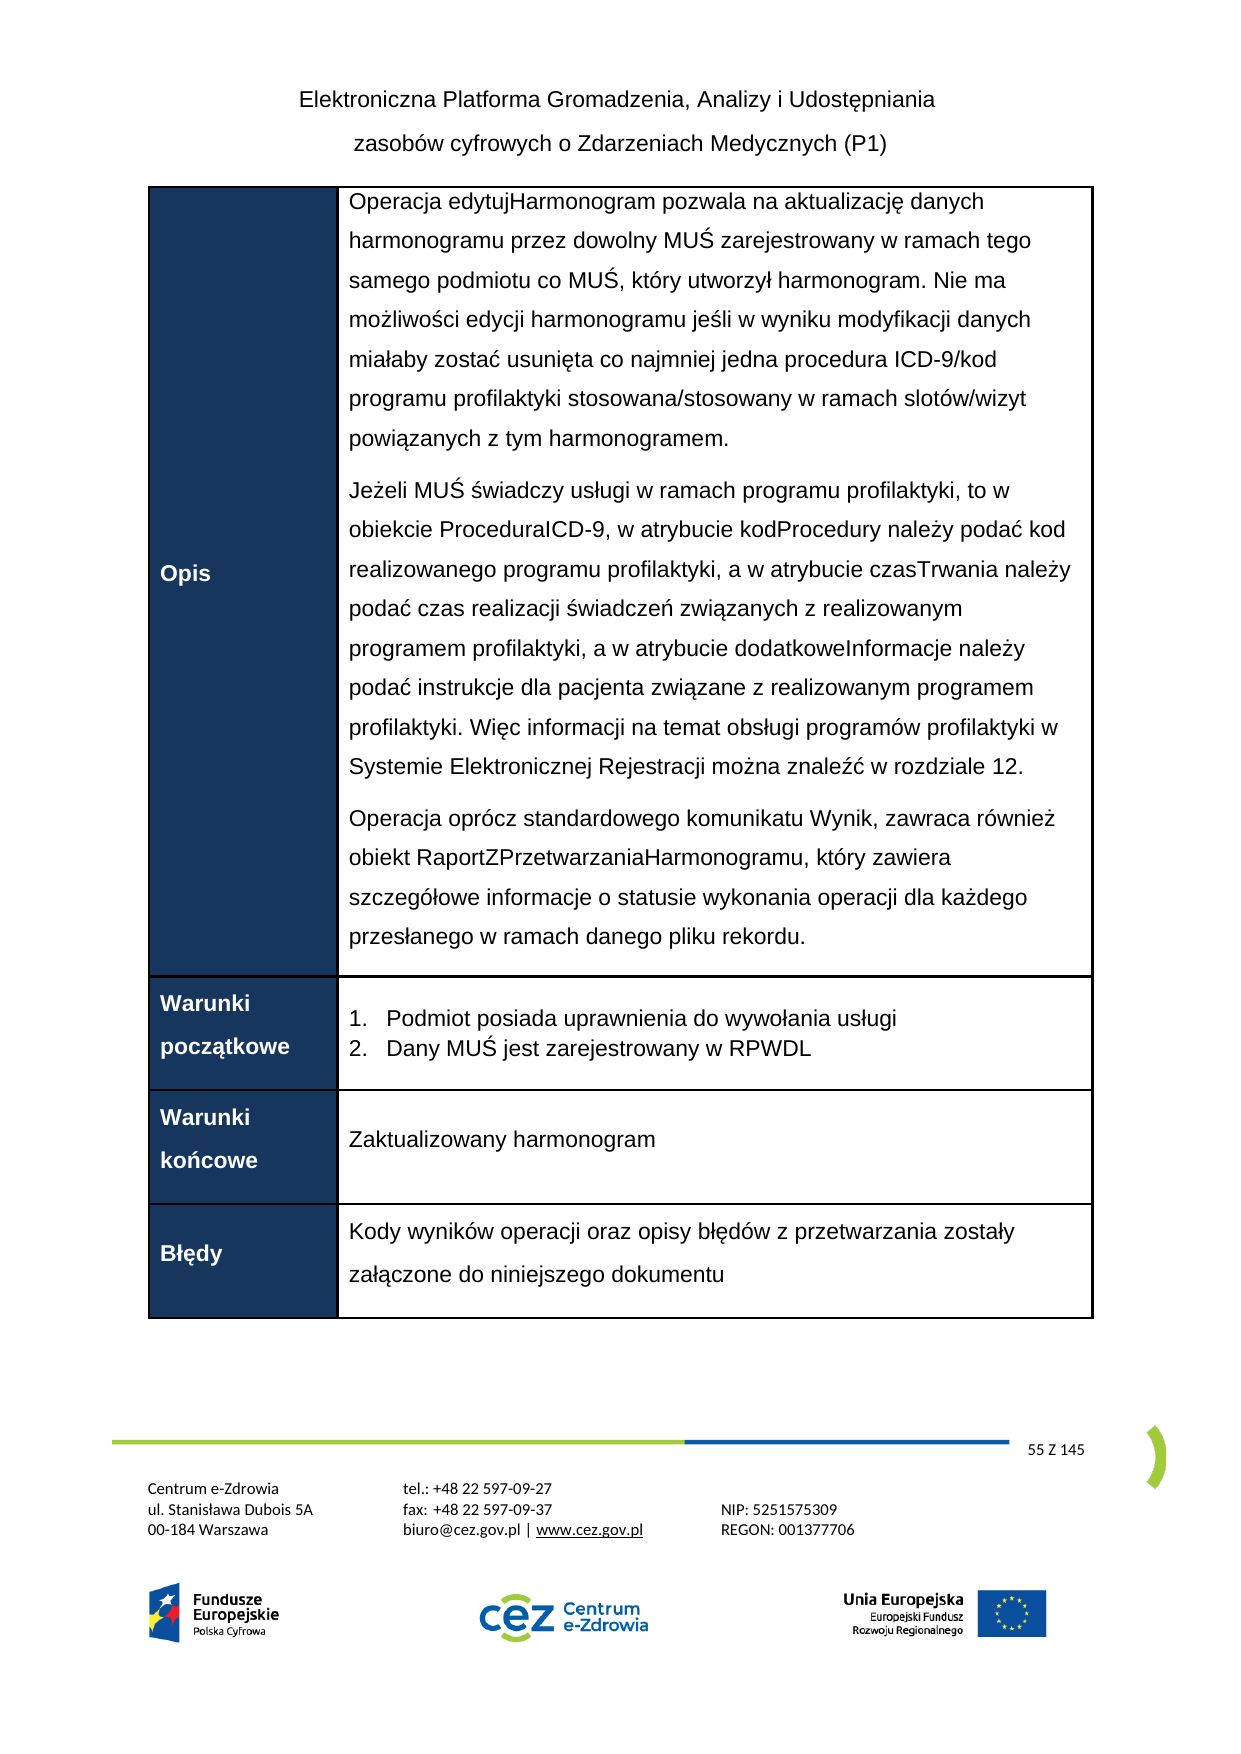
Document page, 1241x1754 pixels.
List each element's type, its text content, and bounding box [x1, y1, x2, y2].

table_cell Kody wyników operacji oraz opisy błędów z przetwarzania zostały załączone do niniejszego dokumentu [339, 1205, 1091, 1317]
table_cell Podmiot posiada uprawnienia do wywołania usługi Dany MUŚ jest zarejestrowany w RPWDL [339, 978, 1091, 1089]
picture [142, 1580, 285, 1645]
table_cell Operacja edytujHarmonogram pozwala na aktualizację danych harmonogramu przez dowolny MUŚ zarejestrowany w ramach tego samego podmiotu co MUŚ, który utworzył harmonogram. Nie ma możliwości edycji harmonogramu jeśli w wyniku modyfikacji danych miałaby zostać usunięta co najmniej jedna procedura ICD-9/kod programu profilaktyki stosowana/stosowany w ramach slotów/wizyt powiązanych z tym harmonogramem. Jeżeli MUŚ świadczy usługi w ramach programu profilaktyki, to w obiekcie ProceduraICD-9, w atrybucie kodProcedury należy podać kod realizowanego programu profilaktyki, a w atrybucie czasTrwania należy podać czas realizacji świadczeń związanych z realizowanym programem profilaktyki, a w atrybucie dodatkoweInformacje należy podać instrukcje dla pacjenta związane z realizowanym programem profilaktyki. Więc informacji na temat obsługi programów profilaktyki w Systemie Elektronicznej Rejestracji można znaleźć w rozdziale 12. Operacja oprócz standardowego komunikatu Wynik, zawraca również obiekt RaportZPrzetwarzaniaHarmonogramu, który zawiera szczegółowe informacje o statusie wykonania operacji dla każdego przesłanego w ramach danego pliku rekordu. [339, 188, 1091, 975]
table_cell Warunki końcowe [150, 1091, 336, 1203]
table_cell Warunki początkowe [150, 978, 336, 1089]
picture [835, 1588, 1055, 1638]
table_cell Zaktualizowany harmonogram [339, 1091, 1091, 1203]
table_cell Opis [150, 188, 336, 975]
picture [477, 1594, 649, 1642]
table_cell Błędy [150, 1205, 336, 1317]
picture [1146, 1425, 1167, 1489]
